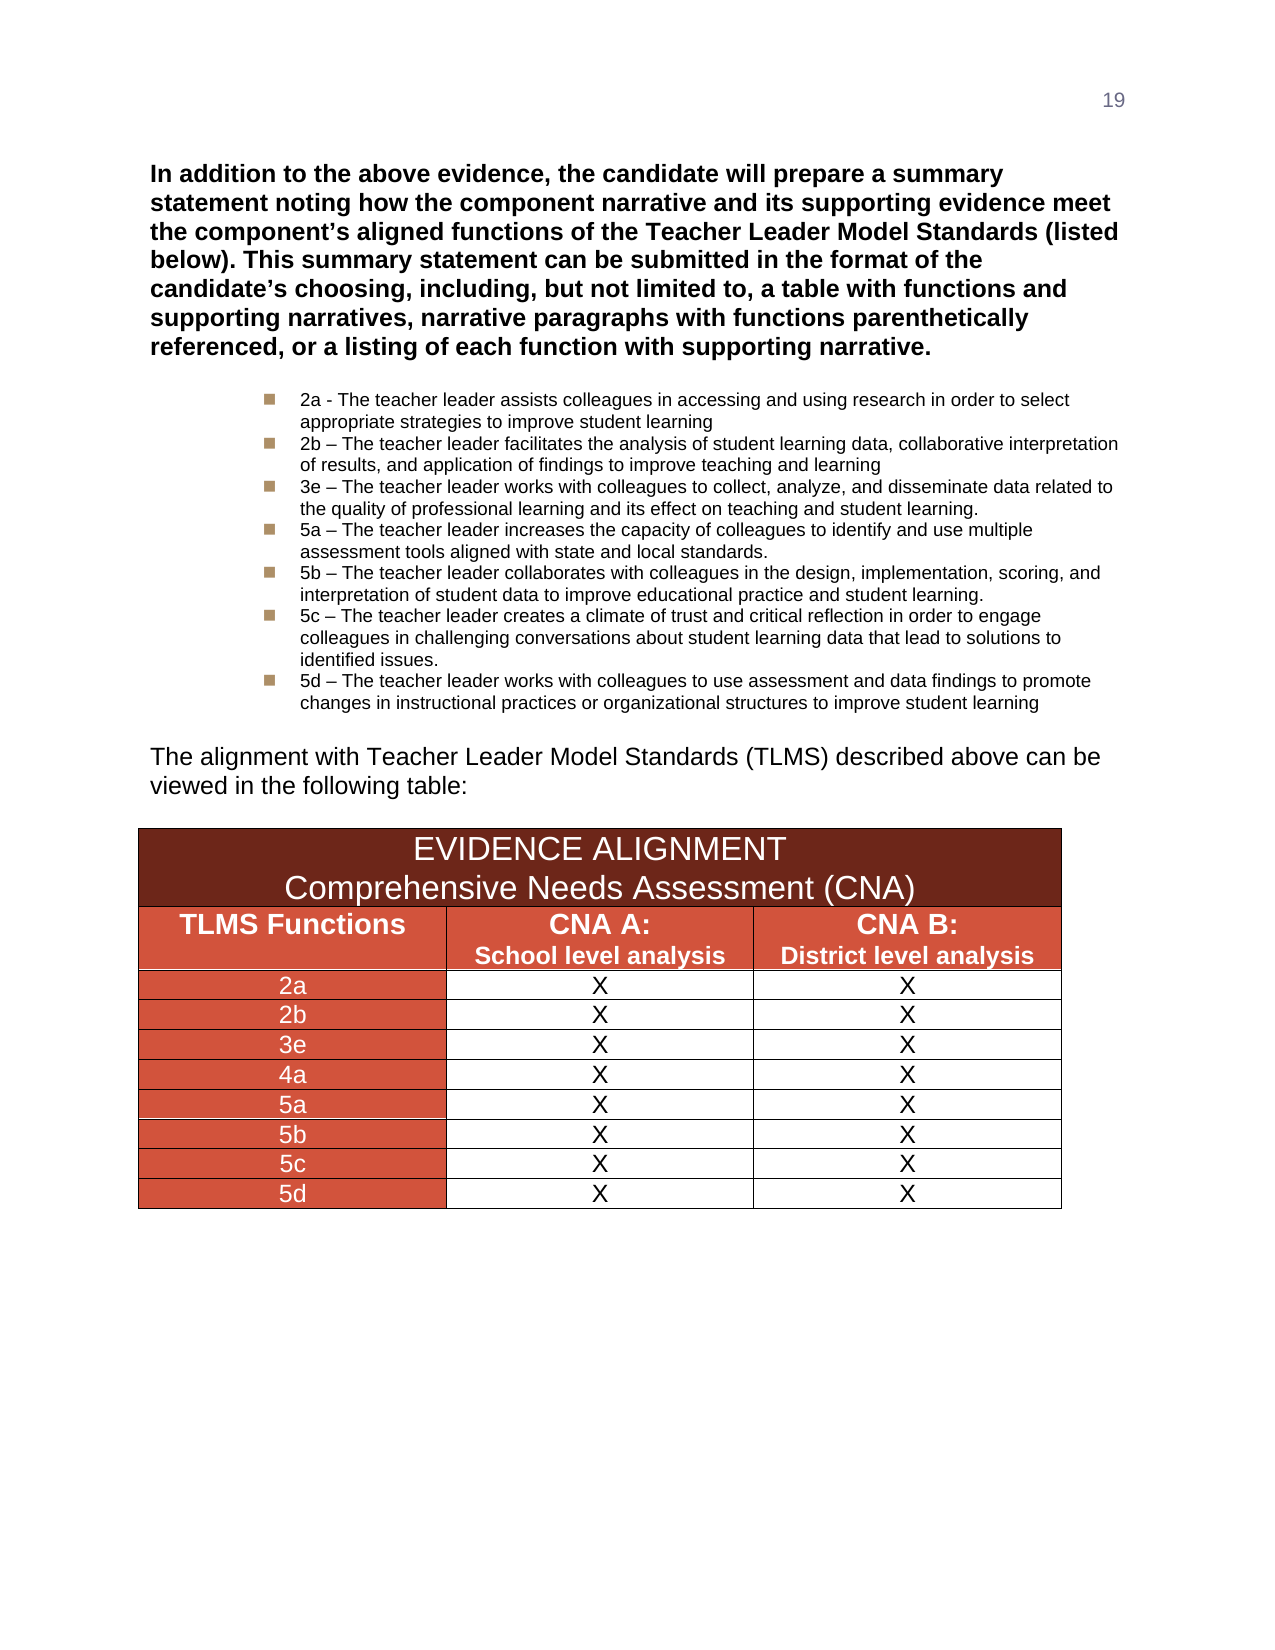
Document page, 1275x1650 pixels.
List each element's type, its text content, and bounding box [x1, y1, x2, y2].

table_cell X [447, 1000, 753, 1029]
list 5d – The teacher leader works with colleagues to use assessment and data findings to promote changes in instructional practices or organizational structures to improve student learning [262, 670, 1125, 713]
table_cell X [447, 1179, 753, 1208]
table_header EVIDENCE ALIGNMENT Comprehensive Needs Assessment (CNA) [139, 829, 1061, 906]
table_cell X [754, 1060, 1061, 1089]
table_cell X [754, 1149, 1061, 1178]
table_cell X [447, 1149, 753, 1178]
table_cell 2a [139, 971, 446, 999]
table_cell X [754, 1000, 1061, 1029]
list 3e – The teacher leader works with colleagues to collect, analyze, and disseminate data related to the quality of professional learning and its effect on teaching and student learning. [262, 476, 1125, 519]
table_cell X [754, 1030, 1061, 1059]
list 2a - The teacher leader assists colleagues in accessing and using research in order to select appropriate strategies to improve student learning [262, 389, 1125, 432]
table_cell 5d [139, 1179, 446, 1208]
table_cell X [447, 1090, 753, 1118]
table_cell X [754, 1090, 1061, 1118]
text The alignment with Teacher Leader Model Standards (TLMS) described above can be viewed in the following table: [150, 742, 1125, 799]
table_cell 5b [139, 1120, 446, 1148]
table_cell 2b [139, 1000, 446, 1029]
list 2b – The teacher leader facilitates the analysis of student learning data, collaborative interpretation of results, and application of findings to improve teaching and learning [262, 432, 1125, 476]
table_cell 5c [139, 1149, 446, 1178]
table_cell X [754, 1179, 1061, 1208]
table_cell X [447, 1060, 753, 1089]
table_cell X [447, 971, 753, 999]
table_cell X [754, 1120, 1061, 1148]
list 5a – The teacher leader increases the capacity of colleagues to identify and use multiple assessment tools aligned with state and local standards. [262, 519, 1125, 562]
table_cell 3e [139, 1030, 446, 1059]
table_cell 4a [139, 1060, 446, 1089]
table_cell X [447, 1030, 753, 1059]
list 5c – The teacher leader creates a climate of trust and critical reflection in order to engage colleagues in challenging conversations about student learning data that lead to solutions to identified issues. [262, 605, 1125, 670]
list 5b – The teacher leader collaborates with colleagues in the design, implementation, scoring, and interpretation of student data to improve educational practice and student learning. [262, 562, 1125, 605]
table_cell CNA A: School level analysis [447, 907, 753, 969]
table_cell X [754, 971, 1061, 999]
subtitle In addition to the above evidence, the candidate will prepare a summary statement noting how the component narrative and its supporting evidence meet the component’s aligned functions of the Teacher Leader Model Standards (listed below). This summary statement can be submitted in the format of the candidate’s choosing, including, but not limited to, a table with functions and supporting narratives, narrative paragraphs with functions parenthetically referenced, or a listing of each function with supporting narrative. [150, 159, 1125, 360]
table_cell TLMS Functions [139, 907, 446, 969]
table_cell 5a [139, 1090, 446, 1118]
table_cell CNA B: District level analysis [754, 907, 1061, 969]
table_cell X [447, 1120, 753, 1148]
